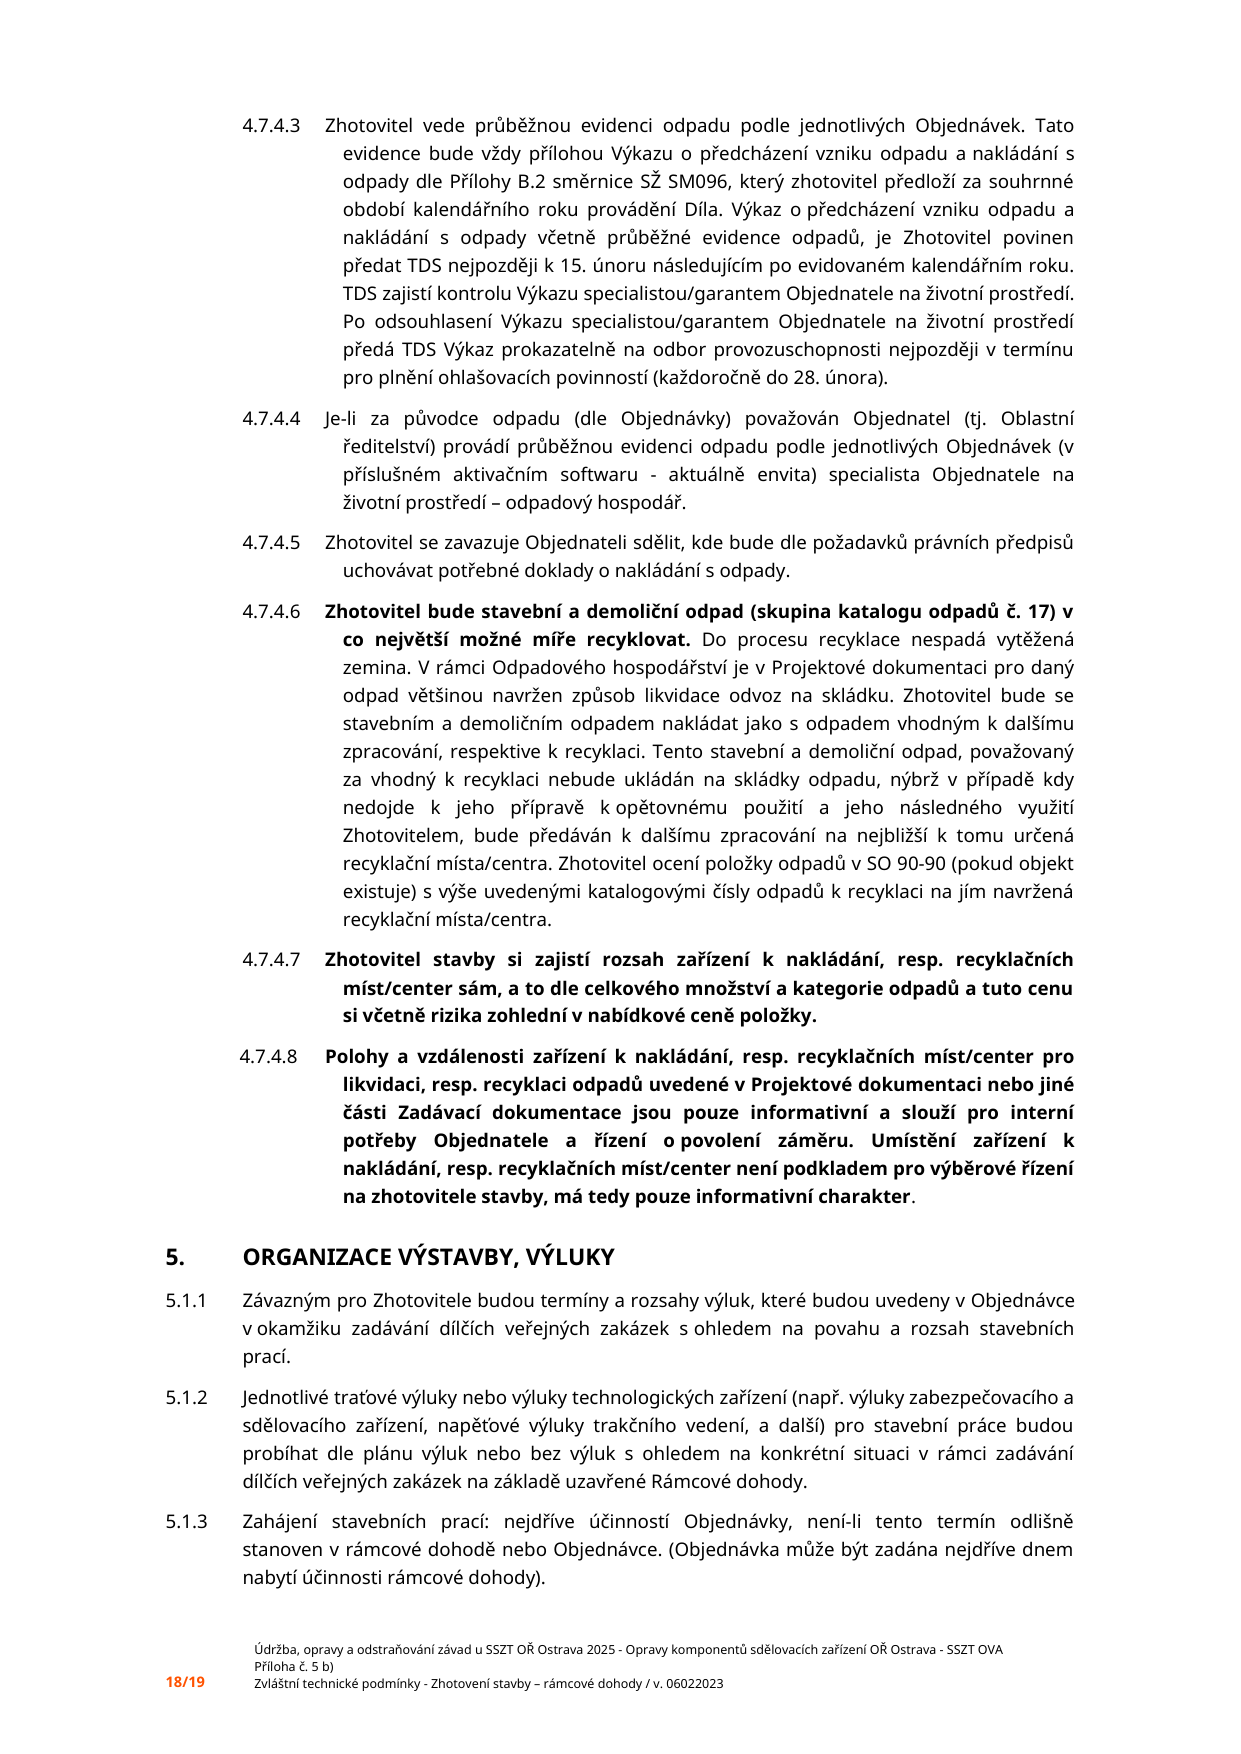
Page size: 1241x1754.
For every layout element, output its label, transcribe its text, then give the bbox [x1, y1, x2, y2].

text Polohy a vzdálenosti zařízení k nakládání, resp. recyklačních míst/center pro likvidaci, resp. recyklaci odpadů uvedené v Projektové dokumentaci nebo jiné části Zadávací dokumentace jsou pouze informativní a slouží pro interní potřeby Objednatele a řízení o povolení záměru. Umístění zařízení k nakládání, resp. recyklačních míst/center není podkladem pro výběrové řízení na zhotovitele stavby, má tedy pouze informativní charakter. [239, 1043, 1075, 1209]
text Zhotovitel vede průběžnou evidenci odpadu podle jednotlivých Objednávek. Tato evidence bude vždy přílohou Výkazu o předcházení vzniku odpadu a nakládání s odpady dle Přílohy B.2 směrnice SŽ SM096, který zhotovitel předloží za souhrnné období kalendářního roku provádění Díla. Výkaz o předcházení vzniku odpadu a nakládání s odpady včetně průběžné evidence odpadů, je Zhotovitel povinen předat TDS nejpozději k 15. únoru následujícím po evidovaném kalendářním roku. TDS zajistí kontrolu Výkazu specialistou/garantem Objednatele na životní prostředí. Po odsouhlasení Výkazu specialistou/garantem Objednatele na životní prostředí předá TDS Výkaz prokazatelně na odbor provozuschopnosti nejpozději v termínu pro plnění ohlašovacích povinností (každoročně do 28. února). [242, 112, 1075, 390]
text Zhotovitel bude stavební a demoliční odpad (skupina katalogu odpadů č. 17) v co největší možné míře recyklovat. Do procesu recyklace nespadá vytěžená zemina. V rámci Odpadového hospodářství je v Projektové dokumentaci pro daný odpad většinou navržen způsob likvidace odvoz na skládku. Zhotovitel bude se stavebním a demoličním odpadem nakládat jako s odpadem vhodným k dalšímu zpracování, respektive k recyklaci. Tento stavební a demoliční odpad, považovaný za vhodný k recyklaci nebude ukládán na skládky odpadu, nýbrž v případě kdy nedojde k jeho přípravě k opětovnému použití a jeho následného využití Zhotovitelem, bude předáván k dalšímu zpracování na nejbližší k tomu určená recyklační místa/centra. Zhotovitel ocení položky odpadů v SO 90-90 (pokud objekt existuje) s výše uvedenými katalogovými čísly odpadů k recyklaci na jím navržená recyklační místa/centra. [242, 598, 1075, 932]
text Zahájení stavebních prací: nejdříve účinností Objednávky, není-li tento termín odlišně stanoven v rámcové dohodě nebo Objednávce. (Objednávka může být zadána nejdříve dnem nabytí účinnosti rámcové dohody). [165, 1509, 1075, 1590]
text Je-li za původce odpadu (dle Objednávky) považován Objednatel (tj. Oblastní ředitelství) provádí průběžnou evidenci odpadu podle jednotlivých Objednávek (v příslušném aktivačním softwaru - aktuálně envita) specialista Objednatele na životní prostředí – odpadový hospodář. [242, 405, 1075, 514]
text Zhotovitel se zavazuje Objednateli sdělit, kde bude dle požadavků právních předpisů uchovávat potřebné doklady o nakládání s odpady. [242, 529, 1075, 583]
text Zhotovitel stavby si zajistí rozsah zařízení k nakládání, resp. recyklačních míst/center sám, a to dle celkového množství a kategorie odpadů a tuto cenu si včetně rizika zohlední v nabídkové ceně položky. [242, 947, 1075, 1028]
text Závazným pro Zhotovitele budou termíny a rozsahy výluk, které budou uvedeny v Objednávce v okamžiku zadávání dílčích veřejných zakázek s ohledem na povahu a rozsah stavebních prací. [165, 1287, 1075, 1369]
text Jednotlivé traťové výluky nebo výluky technologických zařízení (např. výluky zabezpečovacího a sdělovacího zařízení, napěťové výluky trakčního vedení, a další) pro stavební práce budou probíhat dle plánu výluk nebo bez výluk s ohledem na konkrétní situaci v rámci zadávání dílčích veřejných zakázek na základě uzavřené Rámcové dohody. [165, 1384, 1075, 1494]
text ORGANIZACE VÝSTAVBY, VÝLUKY [165, 1241, 1075, 1272]
